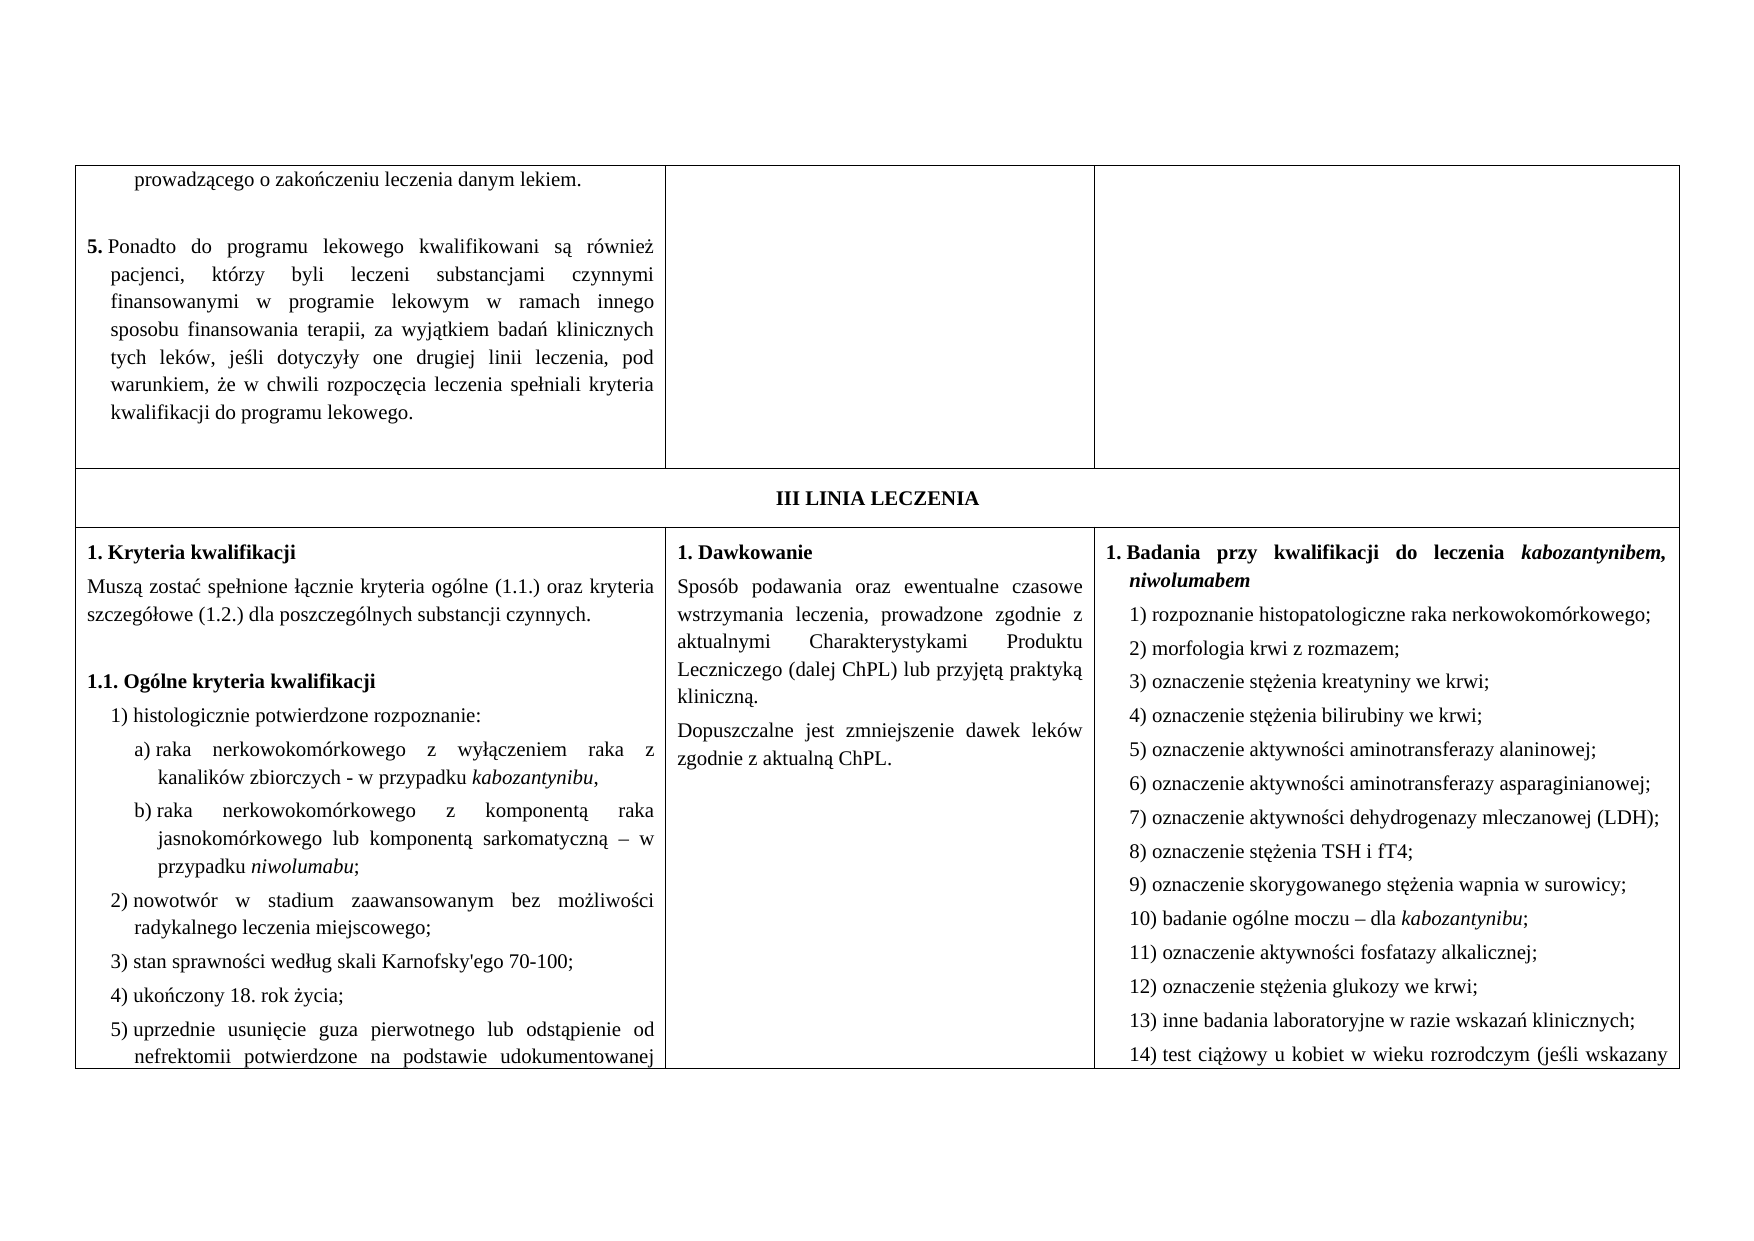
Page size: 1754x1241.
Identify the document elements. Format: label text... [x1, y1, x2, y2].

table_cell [666, 528, 1094, 1068]
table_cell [666, 166, 1094, 467]
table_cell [76, 166, 665, 467]
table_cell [1095, 166, 1679, 467]
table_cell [76, 528, 665, 1068]
table_cell III LINIA LECZENIA [76, 469, 1679, 527]
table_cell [1095, 528, 1679, 1068]
